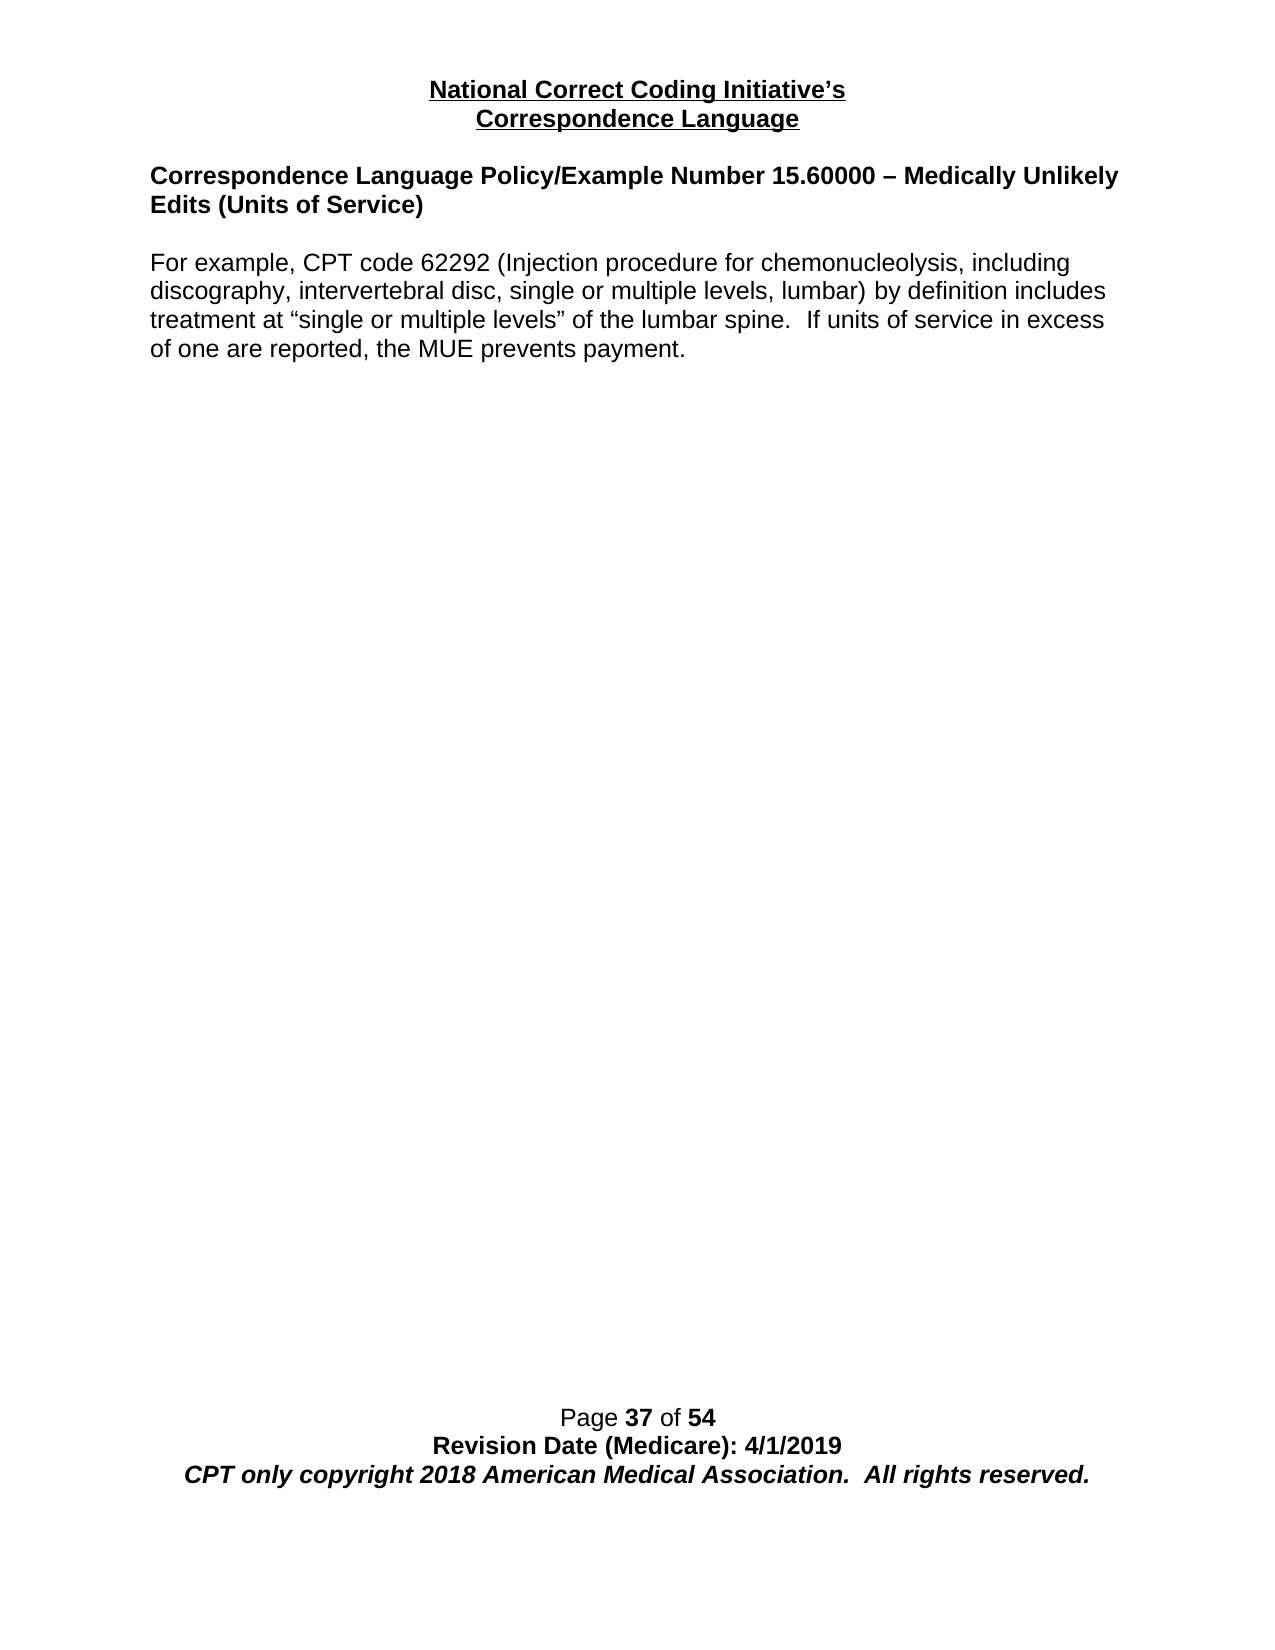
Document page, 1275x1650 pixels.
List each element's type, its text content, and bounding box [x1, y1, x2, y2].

subtitle Correspondence Language Policy/Example Number 15.60000 – Medically Unlikely Edits (Units of Service) [150, 161, 1125, 219]
text For example, CPT code 62292 (Injection procedure for chemonucleolysis, including discography, intervertebral disc, single or multiple levels, lumbar) by definition includes treatment at “single or multiple levels” of the lumbar spine. If units of service in excess of one are reported, the MUE prevents payment. [150, 247, 1125, 362]
